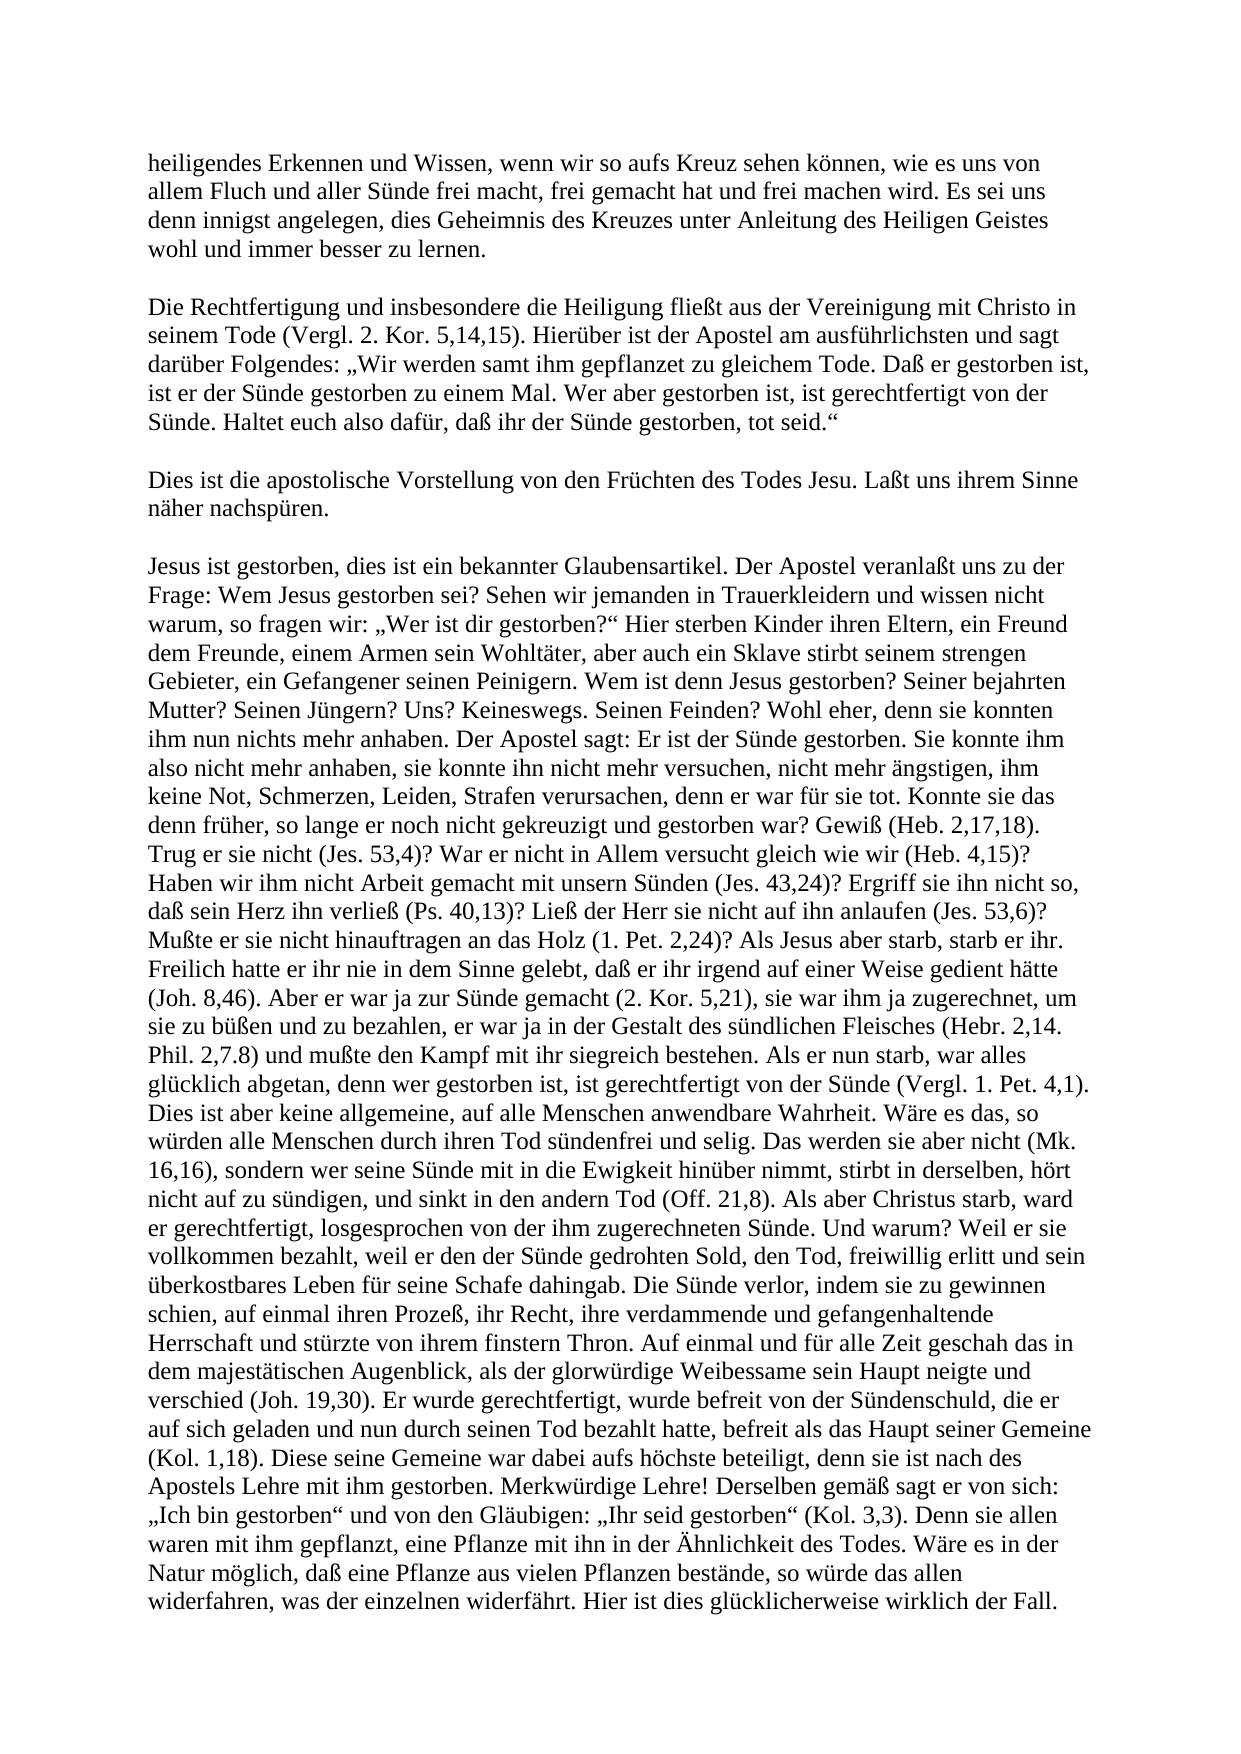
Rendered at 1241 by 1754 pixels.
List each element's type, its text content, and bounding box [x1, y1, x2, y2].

text Dies ist die apostolische Vorstellung von den Früchten des Todes Jesu. Laßt uns ihrem Sinne näher nachspüren. [148, 465, 1093, 522]
text Die Rechtfertigung und insbesondere die Heiligung fließt aus der Vereinigung mit Christo in seinem Tode (Vergl. 2. Kor. 5,14,15). Hierüber ist der Apostel am ausführlichsten und sagt darüber Folgendes: „Wir werden samt ihm gepflanzet zu gleichem Tode. Daß er gestorben ist, ist er der Sünde gestorben zu einem Mal. Wer aber gestorben ist, ist gerechtfertigt von der Sünde. Haltet euch also dafür, daß ihr der Sünde gestorben, tot seid.“ [148, 292, 1093, 436]
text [148, 148, 1093, 263]
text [148, 551, 1093, 1615]
